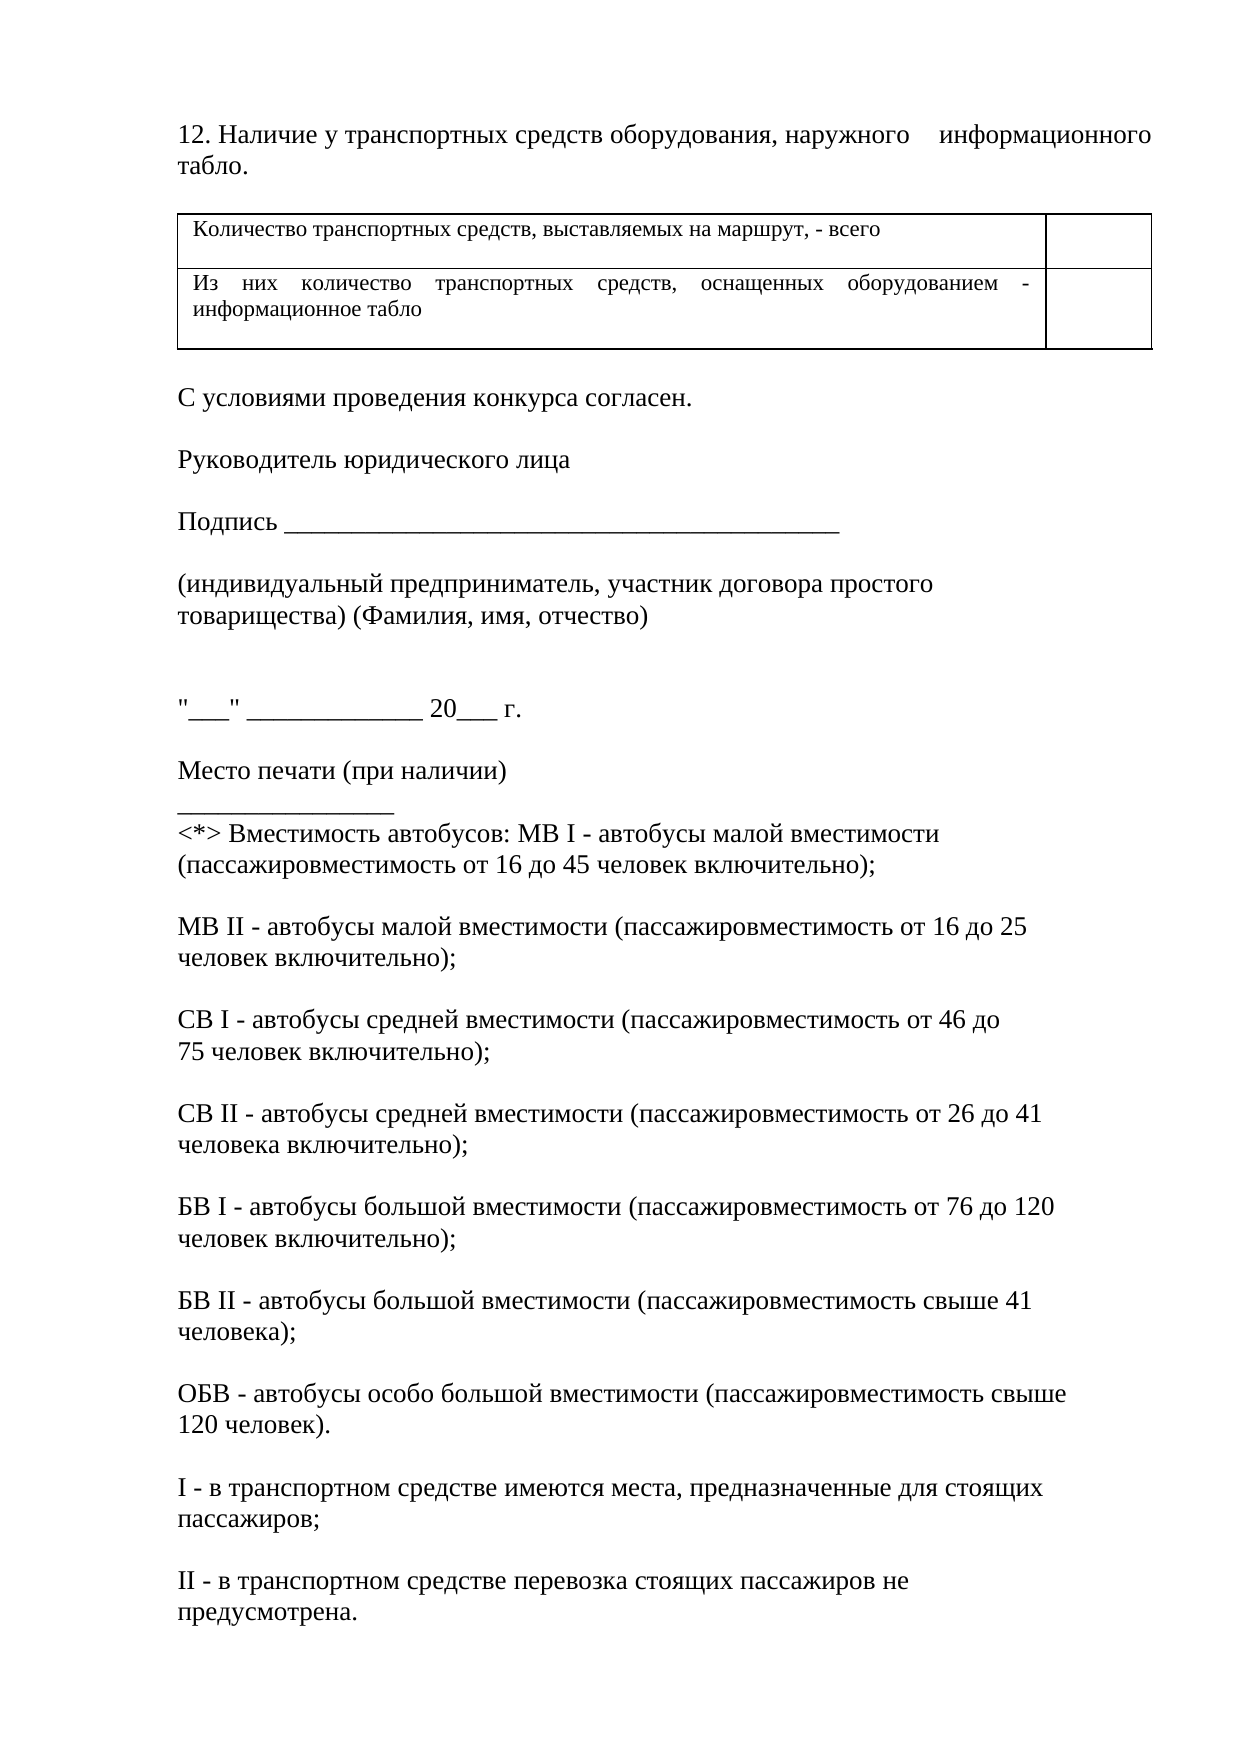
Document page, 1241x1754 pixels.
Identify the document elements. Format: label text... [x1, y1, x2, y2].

text Руководитель юридического лица [177, 412, 1152, 474]
text II - в транспортном средстве перевозка стоящих пассажиров не предусмотрена. [177, 1533, 1152, 1627]
table_cell [1047, 215, 1151, 267]
table_cell Количество транспортных средств, выставляемых на маршрут, - всего [178, 215, 1045, 267]
text С условиями проведения конкурса согласен. [177, 350, 1152, 412]
text (индивидуальный предприниматель, участник договора простого товарищества) (Фамилия, имя, отчество) [177, 536, 1152, 630]
text <*> Вместимость автобусов: МВ I - автобусы малой вместимости (пассажировместимость от 16 до 45 человек включительно); МВ II - автобусы малой вместимости (пассажировместимость от 16 до 25 человек включительно); СВ I - автобусы средней вместимости (пассажировместимость от 46 до 75 человек включительно); СВ II - автобусы средней вместимости (пассажировместимость от 26 до 41 человека включительно); БВ I - автобусы большой вместимости (пассажировместимость от 76 до 120 человек включительно); БВ II - автобусы большой вместимости (пассажировместимость свыше 41 человека); ОБВ - автобусы особо большой вместимости (пассажировместимость свыше 120 человек). I - в транспортном средстве имеются места, предназначенные для стоящих пассажиров; [177, 817, 1152, 1533]
text ________________ [177, 786, 1152, 817]
table_cell Из них количество транспортных средств, оснащенных оборудованием - информационное табло [178, 269, 1045, 348]
table_cell [1047, 269, 1151, 348]
text Подпись _________________________________________ [177, 505, 1152, 536]
text 12. Наличие у транспортных средств оборудования, наружного информационного табло. [177, 118, 1152, 180]
text "___" _____________ 20___ г. Место печати (при наличии) [177, 661, 1152, 786]
